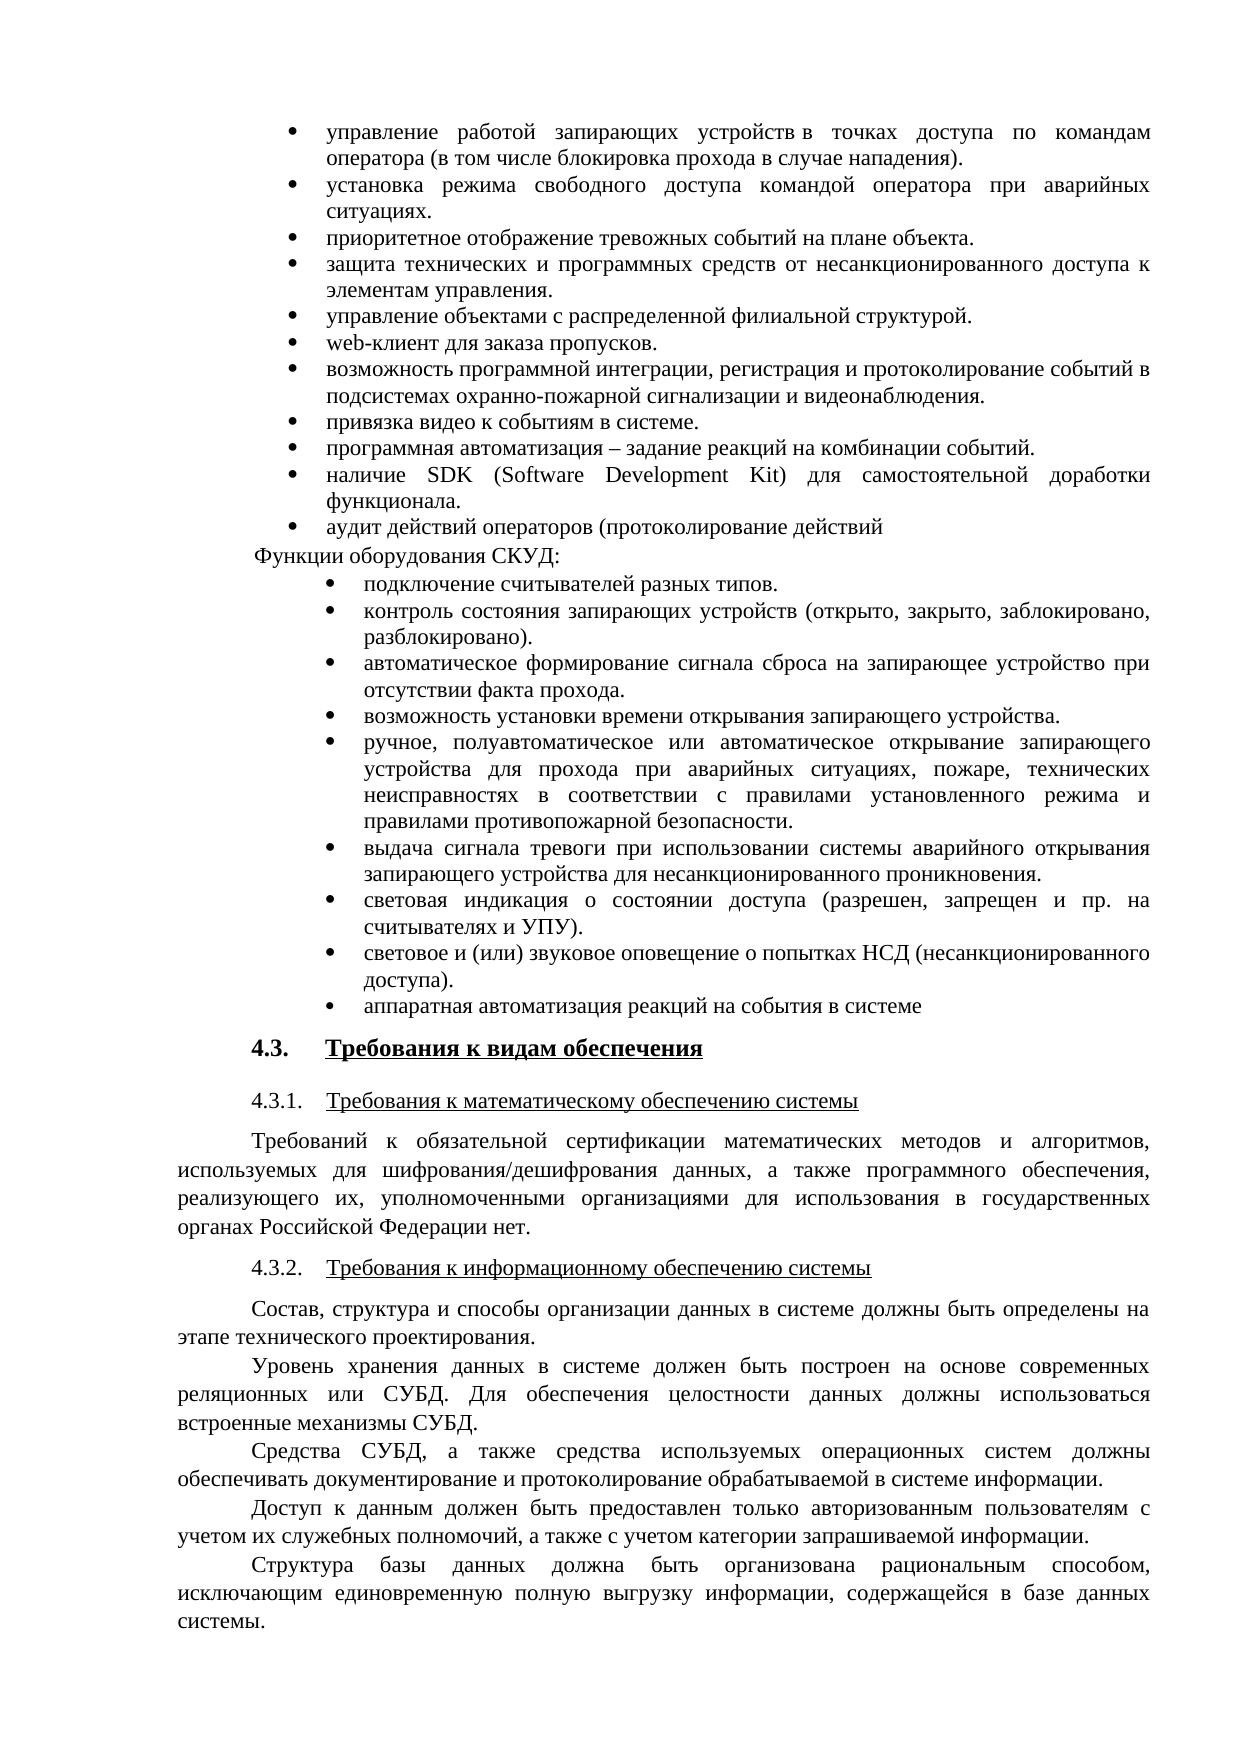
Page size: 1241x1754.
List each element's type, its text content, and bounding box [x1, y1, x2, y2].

list управление работой запирающих устройств в точках доступа по командам оператора (в том числе блокировка прохода в случае нападения). [288, 118, 1152, 171]
list web-клиент для заказа пропусков. [288, 329, 1152, 355]
text Требований к обязательной сертификации математических методов и алгоритмов, используемых для шифрования/дешифрования данных, а также программного обеспечения, реализующего их, уполномоченными организациями для использования в государственных органах Российской Федерации нет. [177, 1128, 1152, 1156]
list ручное, полуавтоматическое или автоматическое открывание запирающего устройства для прохода при аварийных ситуациях, пожаре, технических неисправностях в соответствии с правилами установленного режима и правилами противопожарной безопасности. [326, 728, 1152, 834]
list Требования к информационному обеспечению системы [251, 1254, 1152, 1280]
subtitle Требования к математическому обеспечению системы [251, 1087, 1152, 1113]
list программная автоматизация – задание реакций на комбинации событий. [288, 434, 1152, 461]
list Уровень хранения данных в системе должен быть построен на основе современных реляционных или СУБД. Для обеспечения целостности данных должны использоваться встроенные механизмы СУБД. [177, 1406, 1152, 1435]
list установка режима свободного доступа командой оператора при аварийных ситуациях. [288, 171, 1152, 223]
list Структура базы данных должна быть организована рациональным способом, исключающим единовременную полную выгрузку информации, содержащейся в базе данных системы. [177, 1606, 1152, 1634]
list выдача сигнала тревоги при использовании системы аварийного открывания запирающего устройства для несанкционированного проникновения. [326, 834, 1152, 887]
subtitle Требования к видам обеспечения [251, 1033, 1152, 1062]
list Уровень хранения данных в системе должен быть построен на основе современных реляционных или СУБД. Для обеспечения целостности данных должны использоваться встроенные механизмы СУБД. [177, 1352, 1152, 1380]
text Требований к обязательной сертификации математических методов и алгоритмов, используемых для шифрования/дешифрования данных, а также программного обеспечения, реализующего их, уполномоченными организациями для использования в государственных органах Российской Федерации нет. [177, 1211, 1152, 1239]
list привязка видео к событиям в системе. [288, 408, 1152, 434]
list управление объектами с распределенной филиальной структурой. [288, 303, 1152, 329]
list подключение считывателей разных типов. [326, 570, 1152, 597]
list автоматическое формирование сигнала сброса на запирающее устройство при отсутствии факта прохода. [326, 649, 1152, 702]
list Структура базы данных должна быть организована рациональным способом, исключающим единовременную полную выгрузку информации, содержащейся в базе данных системы. [177, 1551, 1152, 1579]
list Состав, структура и способы организации данных в системе должны быть определены на этапе технического проектирования. [177, 1295, 1152, 1349]
list Доступ к данным должен быть предоставлен только авторизованным пользователям с учетом их служебных полномочий, а также с учетом категории запрашиваемой информации. [177, 1494, 1152, 1549]
text Функции оборудования СКУД: [177, 542, 1152, 568]
list аудит действий операторов (протоколирование действий [288, 513, 1152, 540]
list аппаратная автоматизация реакций на события в системе [326, 992, 1152, 1018]
list защита технических и программных средств от несанкционированного доступа к элементам управления. [288, 250, 1152, 303]
list возможность программной интеграции, регистрация и протоколирование событий в подсистемах охранно-пожарной сигнализации и видеонаблюдения. [288, 355, 1152, 408]
list световое и (или) звуковое оповещение о попытках НСД (несанкционированного доступа). [326, 939, 1152, 992]
list контроль состояния запирающих устройств (открыто, закрыто, заблокировано, разблокировано). [326, 597, 1152, 649]
list возможность установки времени открывания запирающего устройства. [326, 702, 1152, 728]
list Средства СУБД, а также средства используемых операционных систем должны обеспечивать документирование и протоколирование обрабатываемой в системе информации. [177, 1437, 1152, 1492]
list приоритетное отображение тревожных событий на плане объекта. [288, 223, 1152, 250]
list световая индикация о состоянии доступа (разрешен, запрещен и пр. на считывателях и УПУ). [326, 887, 1152, 939]
list наличие SDK (Software Development Kit) для самостоятельной доработки функционала. [288, 461, 1152, 513]
